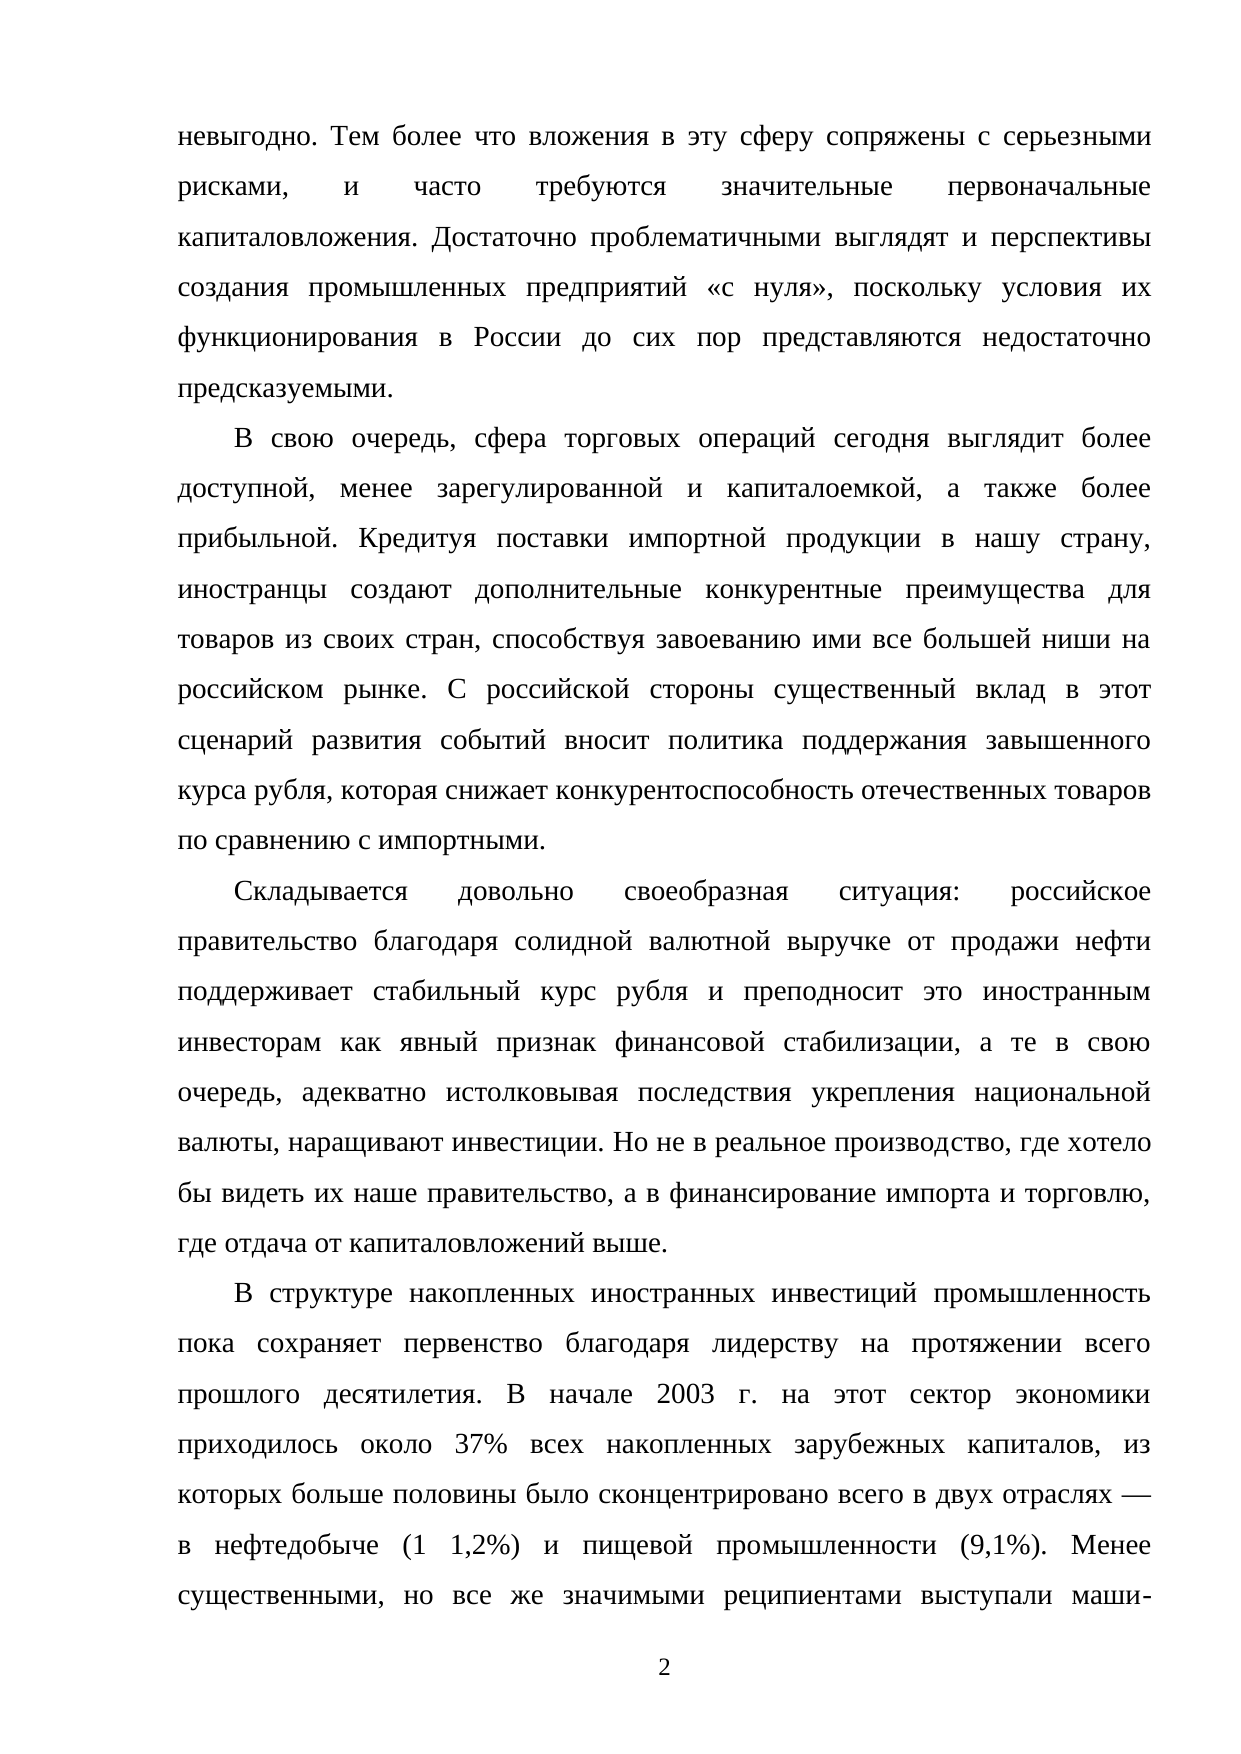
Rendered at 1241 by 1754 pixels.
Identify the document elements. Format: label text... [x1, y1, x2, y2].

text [177, 1275, 1152, 1611]
text В свою очередь, сфера торговых операций сегодня выглядит более доступной, менее зарегулированной и капиталоемкой, а также более прибыльной. Кредитуя поставки импортной продукции в нашу страну, иностранцы создают дополнительные конкурентные преимущества для товаров из своих стран, способствуя завоеванию ими все большей ниши на российском рынке. С российской стороны существенный вклад в этот сценарий развития событий вносит политика поддержания завышенного курса рубля, которая снижает конкурентоспособность отечественных товаров по сравнению с импортными. [177, 420, 1152, 856]
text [177, 118, 1152, 403]
text Складывается довольно своеобразная ситуация: российское правительство благодаря солидной валютной выручке от продажи нефти поддерживает стабильный курс рубля и преподносит это иностранным инвесторам как явный признак финансовой стабилизации, а те в свою очередь, адекватно истолковывая последствия укрепления национальной валюты, наращивают инвестиции. Но не в реальное производство, где хотело бы видеть их наше правительство, а в финансирование импорта и торговлю, где отдача от капиталовложений выше. [177, 873, 1152, 1258]
